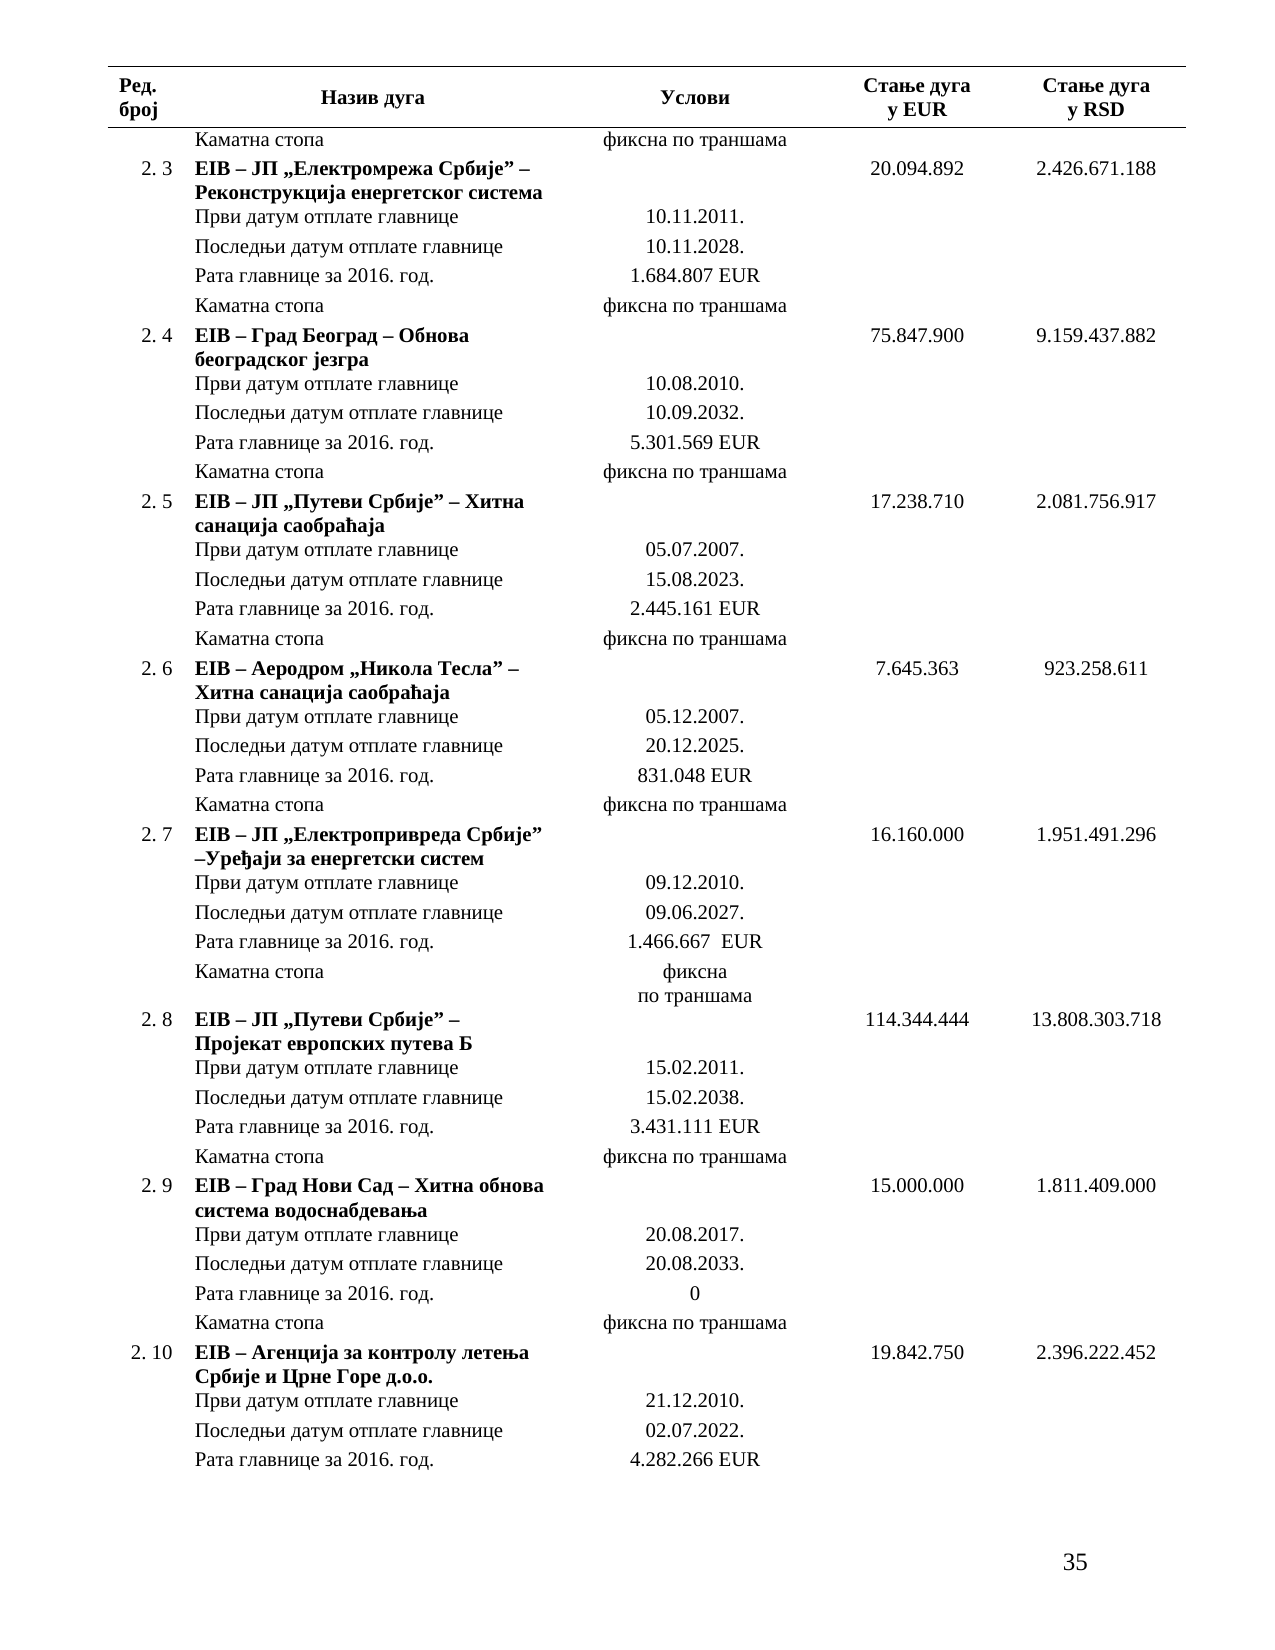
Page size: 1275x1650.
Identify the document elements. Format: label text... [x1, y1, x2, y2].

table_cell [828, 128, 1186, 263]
table_header Ред. број [108, 67, 183, 127]
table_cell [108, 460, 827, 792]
table_header Услови [562, 67, 827, 127]
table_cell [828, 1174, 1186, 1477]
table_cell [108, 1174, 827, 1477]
table_header Назив дуга [183, 67, 562, 127]
table_header Стање дуга у RSD [1006, 67, 1186, 127]
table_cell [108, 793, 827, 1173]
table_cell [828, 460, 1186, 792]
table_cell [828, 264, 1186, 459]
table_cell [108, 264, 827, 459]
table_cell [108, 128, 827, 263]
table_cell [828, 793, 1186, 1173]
table_header Стање дуга у EUR [828, 67, 1006, 127]
